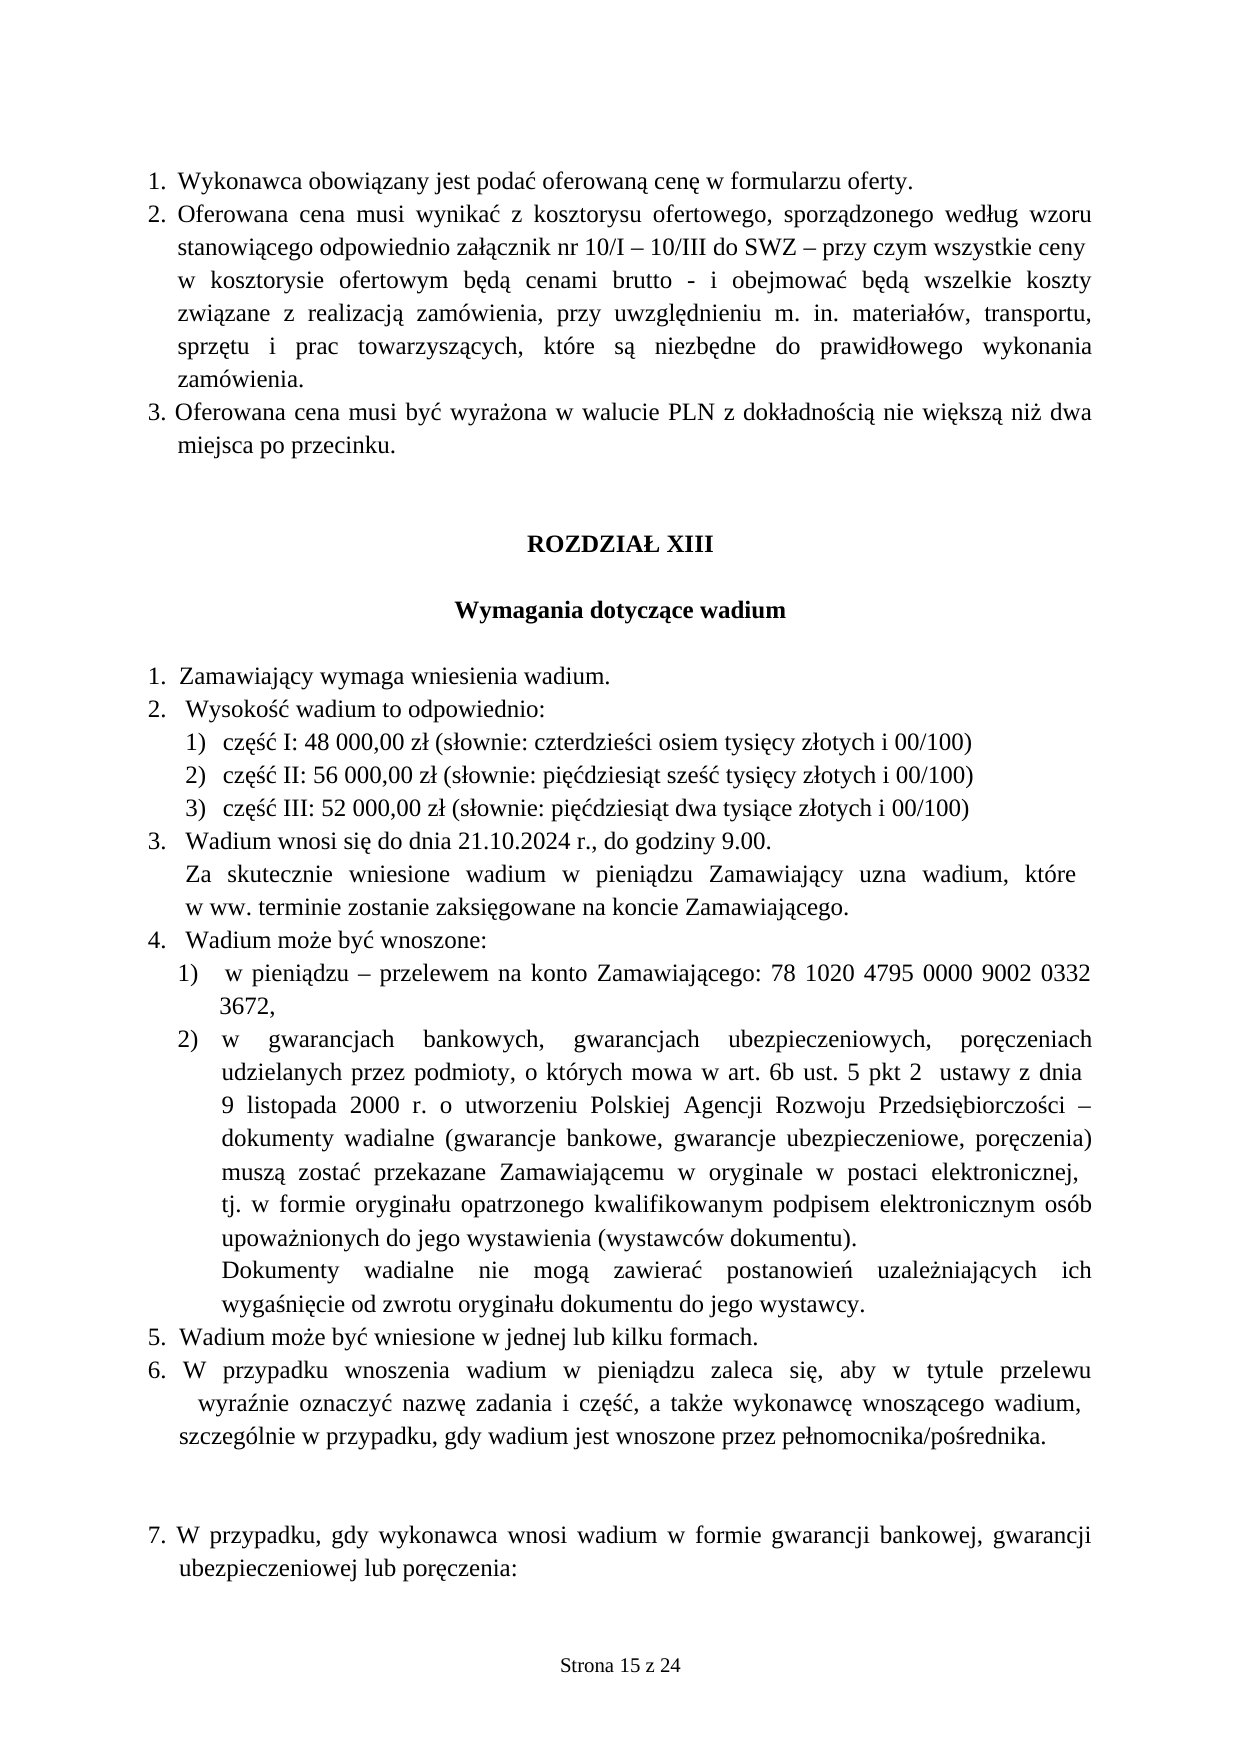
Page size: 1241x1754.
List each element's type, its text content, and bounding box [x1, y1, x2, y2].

text Za skutecznie wniesione wadium w pieniądzu Zamawiający uzna wadium, które w ww. terminie zostanie zaksięgowane na koncie Zamawiającego. [185, 859, 1093, 921]
text 6. W przypadku wnoszenia wadium w pieniądzu zaleca się, aby w tytule przelewu wyraźnie oznaczyć nazwę zadania i część, a także wykonawcę wnoszącego wadium, szczególnie w przypadku, gdy wadium jest wnoszone przez pełnomocnika/pośrednika. [148, 1355, 1093, 1449]
text 7. W przypadku, gdy wykonawca wnosi wadium w formie gwarancji bankowej, gwarancji ubezpieczeniowej lub poręczenia: [148, 1520, 1093, 1582]
text 3. Oferowana cena musi być wyrażona w walucie PLN z dokładnością nie większą niż dwa miejsca po przecinku. [148, 397, 1093, 459]
list w gwarancjach bankowych, gwarancjach ubezpieczeniowych, poręczeniach udzielanych przez podmioty, o których mowa w art. 6b ust. 5 pkt 2 ustawy z dnia 9 listopada 2000 r. o utworzeniu Polskiej Agencji Rozwoju Przedsiębiorczości – dokumenty wadialne (gwarancje bankowe, gwarancje ubezpieczeniowe, poręczenia) muszą zostać przekazane Zamawiającemu w oryginale w postaci elektronicznej, tj. w formie oryginału opatrzonego kwalifikowanym podpisem elektronicznym osób upoważnionych do jego wystawienia (wystawców dokumentu). [177, 1024, 1093, 1251]
text Dokumenty wadialne nie mogą zawierać postanowień uzależniających ich wygaśnięcie od zwrotu oryginału dokumentu do jego wystawcy. [221, 1256, 1093, 1317]
list w pieniądzu – przelewem na konto Zamawiającego: 78 1020 4795 0000 9002 0332 3672, [177, 958, 1093, 1020]
list Wykonawca obowiązany jest podać oferowaną cenę w formularzu oferty. [148, 166, 1093, 195]
text Wymagania dotyczące wadium [148, 595, 1093, 624]
list część III: 52 000,00 zł (słownie: pięćdziesiąt dwa tysiące złotych i 00/100) [185, 793, 1093, 822]
list część II: 56 000,00 zł (słownie: pięćdziesiąt sześć tysięcy złotych i 00/100) [185, 760, 1093, 789]
text 2. Wysokość wadium to odpowiednio: [148, 694, 1093, 723]
text 3. Wadium wnosi się do dnia 21.10.2024 r., do godziny 9.00. [148, 826, 1093, 855]
text 4. Wadium może być wnoszone: [148, 925, 1093, 954]
text ROZDZIAŁ XIII [148, 529, 1093, 558]
list część I: 48 000,00 zł (słownie: czterdzieści osiem tysięcy złotych i 00/100) [185, 727, 1093, 756]
text 5. Wadium może być wniesione w jednej lub kilku formach. [148, 1322, 1093, 1350]
text 1. Zamawiający wymaga wniesienia wadium. [148, 661, 1093, 690]
list Oferowana cena musi wynikać z kosztorysu ofertowego, sporządzonego według wzoru stanowiącego odpowiednio załącznik nr 10/I – 10/III do SWZ – przy czym wszystkie ceny w kosztorysie ofertowym będą cenami brutto - i obejmować będą wszelkie koszty związane z realizacją zamówienia, przy uwzględnieniu m. in. materiałów, transportu, sprzętu i prac towarzyszących, które są niezbędne do prawidłowego wykonania zamówienia. [148, 199, 1093, 393]
